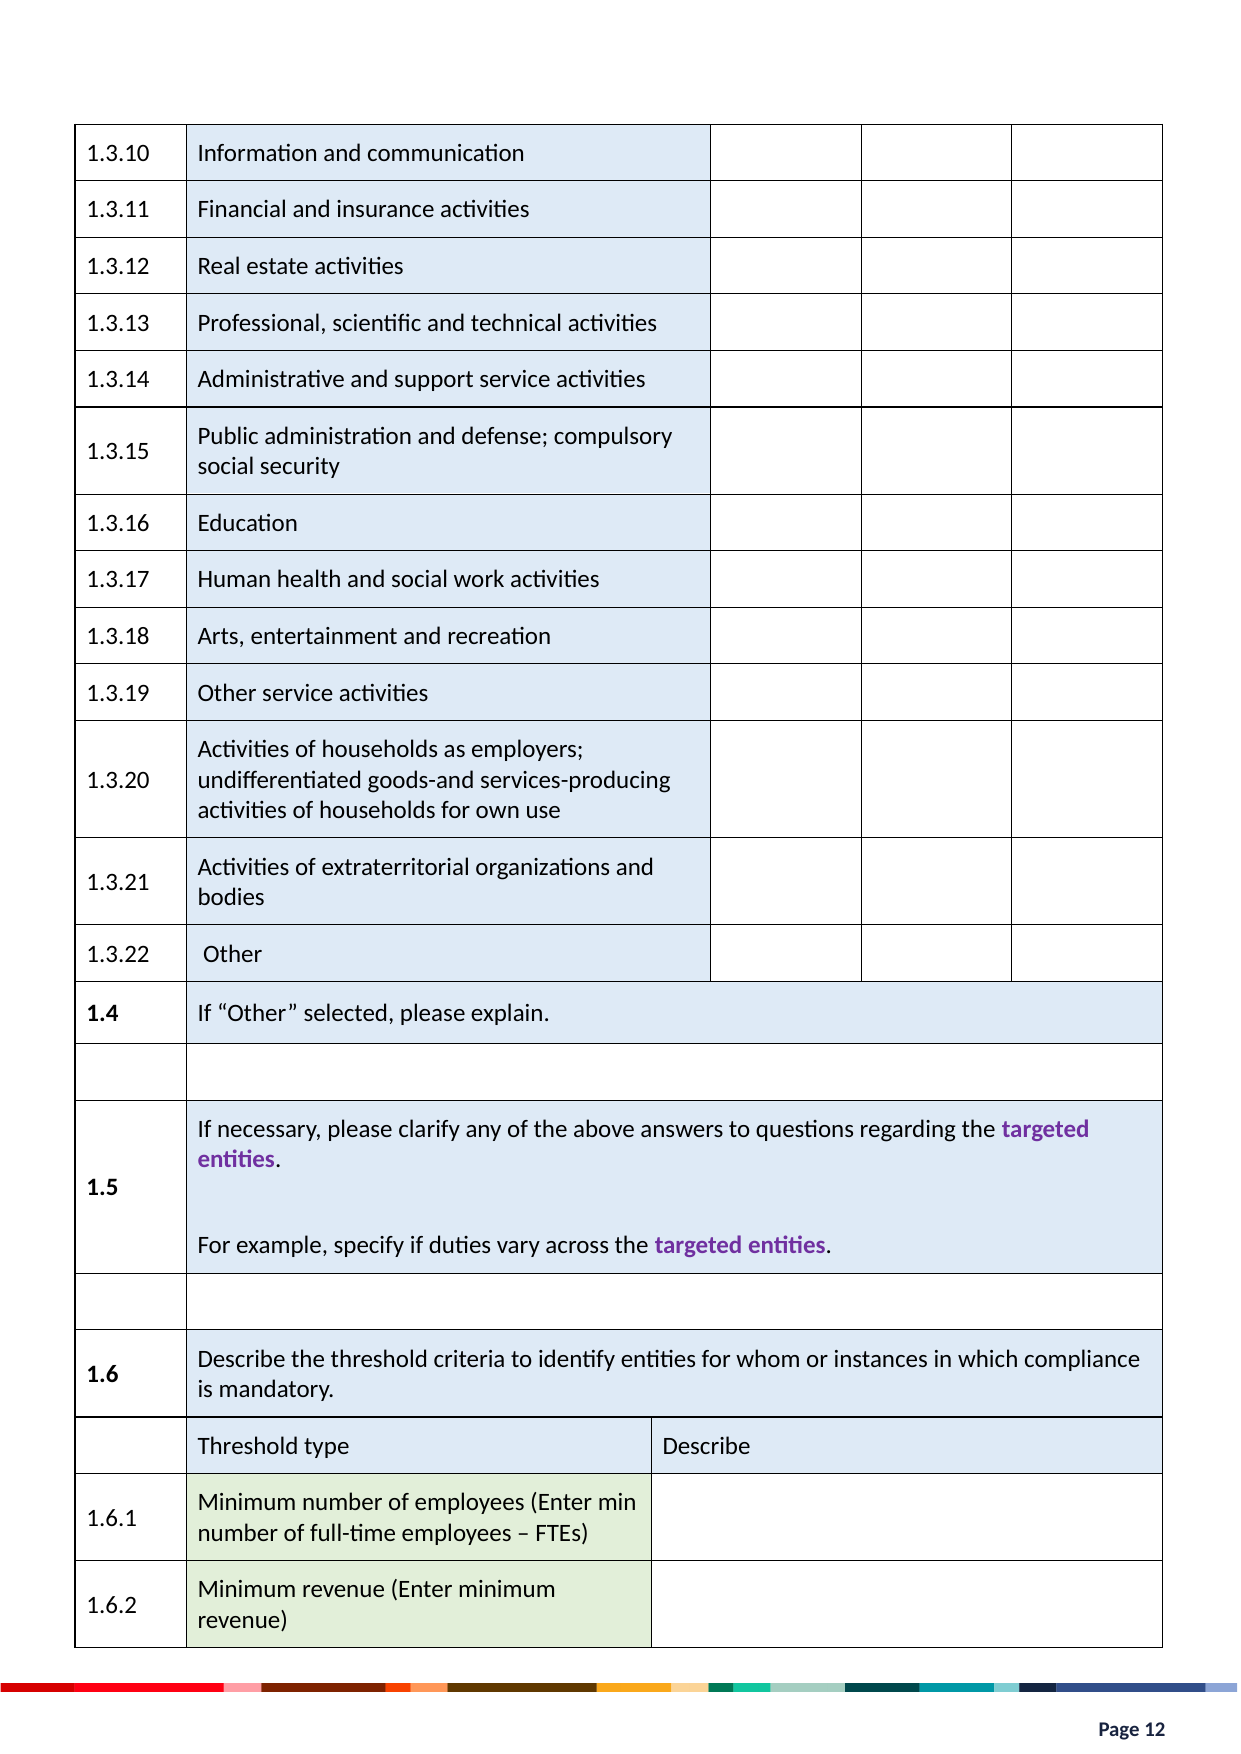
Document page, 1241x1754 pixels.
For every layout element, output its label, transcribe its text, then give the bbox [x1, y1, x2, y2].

table_cell 1.3.14 [76, 351, 186, 406]
table_cell 1.5 [76, 1101, 186, 1273]
table_cell [862, 181, 1011, 237]
table_cell Human health and social work activities [187, 551, 710, 607]
table_cell Other service activities [187, 664, 710, 720]
table_cell 1.3.16 [76, 495, 186, 550]
table_cell Describe [652, 1418, 1162, 1473]
table_cell [711, 238, 861, 293]
table_cell [652, 1561, 1162, 1647]
table_cell Activities of households as employers; undifferentiated goods-and services-producing activities of households for own use [187, 721, 710, 837]
table_cell 1.3.13 [76, 294, 186, 350]
table_cell [1012, 125, 1162, 180]
table_cell Other [187, 925, 710, 981]
table_cell [862, 551, 1011, 607]
table_cell If necessary, please clarify any of the above answers to questions regarding the targeted entities. For example, specify if duties vary across the targeted entities. [187, 1101, 1162, 1273]
table_cell [711, 551, 861, 607]
table_cell 1.3.11 [76, 181, 186, 237]
table_cell [1012, 925, 1162, 981]
table_cell [187, 1044, 1162, 1099]
table_cell [711, 125, 861, 180]
table_cell [711, 181, 861, 237]
table_cell Real estate activities [187, 238, 710, 293]
table_cell 1.3.12 [76, 238, 186, 293]
table_cell [1012, 408, 1162, 493]
table_cell 1.3.18 [76, 608, 186, 663]
table_cell Minimum number of employees (Enter min number of full-time employees – FTEs) [187, 1474, 651, 1560]
table_cell [862, 125, 1011, 180]
table_cell Arts, entertainment and recreation [187, 608, 710, 663]
table_cell [1012, 294, 1162, 350]
table_cell [711, 664, 861, 720]
table_cell [652, 1474, 1162, 1560]
table_cell [1012, 664, 1162, 720]
table_cell [711, 608, 861, 663]
table_cell 1.3.17 [76, 551, 186, 607]
table_cell [76, 1044, 186, 1099]
table_cell [862, 721, 1011, 837]
table_cell [1012, 495, 1162, 550]
table_cell Public administration and defense; compulsory social security [187, 408, 710, 493]
table_cell 1.6.1 [76, 1474, 186, 1560]
table_cell [711, 925, 861, 981]
table_cell [1012, 238, 1162, 293]
table_cell 1.3.19 [76, 664, 186, 720]
table_cell [1012, 721, 1162, 837]
table_cell Activities of extraterritorial organizations and bodies [187, 838, 710, 924]
table_cell Describe the threshold criteria to identify entities for whom or instances in which compliance is mandatory. [187, 1330, 1162, 1416]
table_cell If “Other” selected, please explain. [187, 982, 1162, 1043]
table_cell Professional, scientific and technical activities [187, 294, 710, 350]
table_cell [1012, 838, 1162, 924]
table_cell [862, 408, 1011, 493]
table_cell [1012, 551, 1162, 607]
table_cell [76, 1274, 186, 1329]
table_cell [711, 838, 861, 924]
table_cell Minimum revenue (Enter minimum revenue) [187, 1561, 651, 1647]
table_cell 1.3.22 [76, 925, 186, 981]
table_cell Threshold type [187, 1418, 651, 1473]
table_cell Information and communication [187, 125, 710, 180]
table_cell 1.6 [76, 1330, 186, 1416]
table_cell Education [187, 495, 710, 550]
table_cell [862, 608, 1011, 663]
table_cell [862, 925, 1011, 981]
table_cell [1012, 351, 1162, 406]
table_cell 1.4 [76, 982, 186, 1043]
table_cell Administrative and support service activities [187, 351, 710, 406]
table_cell 1.6.2 [76, 1561, 186, 1647]
table_cell [1012, 608, 1162, 663]
picture [0, 1683, 1236, 1692]
table_cell [711, 351, 861, 406]
table_cell [711, 721, 861, 837]
table_cell 1.3.21 [76, 838, 186, 924]
table_cell [862, 838, 1011, 924]
table_cell [862, 664, 1011, 720]
table_cell 1.3.10 [76, 125, 186, 180]
table_cell [862, 238, 1011, 293]
table_cell [862, 294, 1011, 350]
table_cell 1.3.20 [76, 721, 186, 837]
table_cell [1012, 181, 1162, 237]
table_cell Financial and insurance activities [187, 181, 710, 237]
table_cell [711, 408, 861, 493]
table_cell 1.3.15 [76, 408, 186, 493]
table_cell [76, 1418, 186, 1473]
table_cell [711, 294, 861, 350]
table_cell [862, 351, 1011, 406]
table_cell [862, 495, 1011, 550]
table_cell [187, 1274, 1162, 1329]
table_cell [711, 495, 861, 550]
